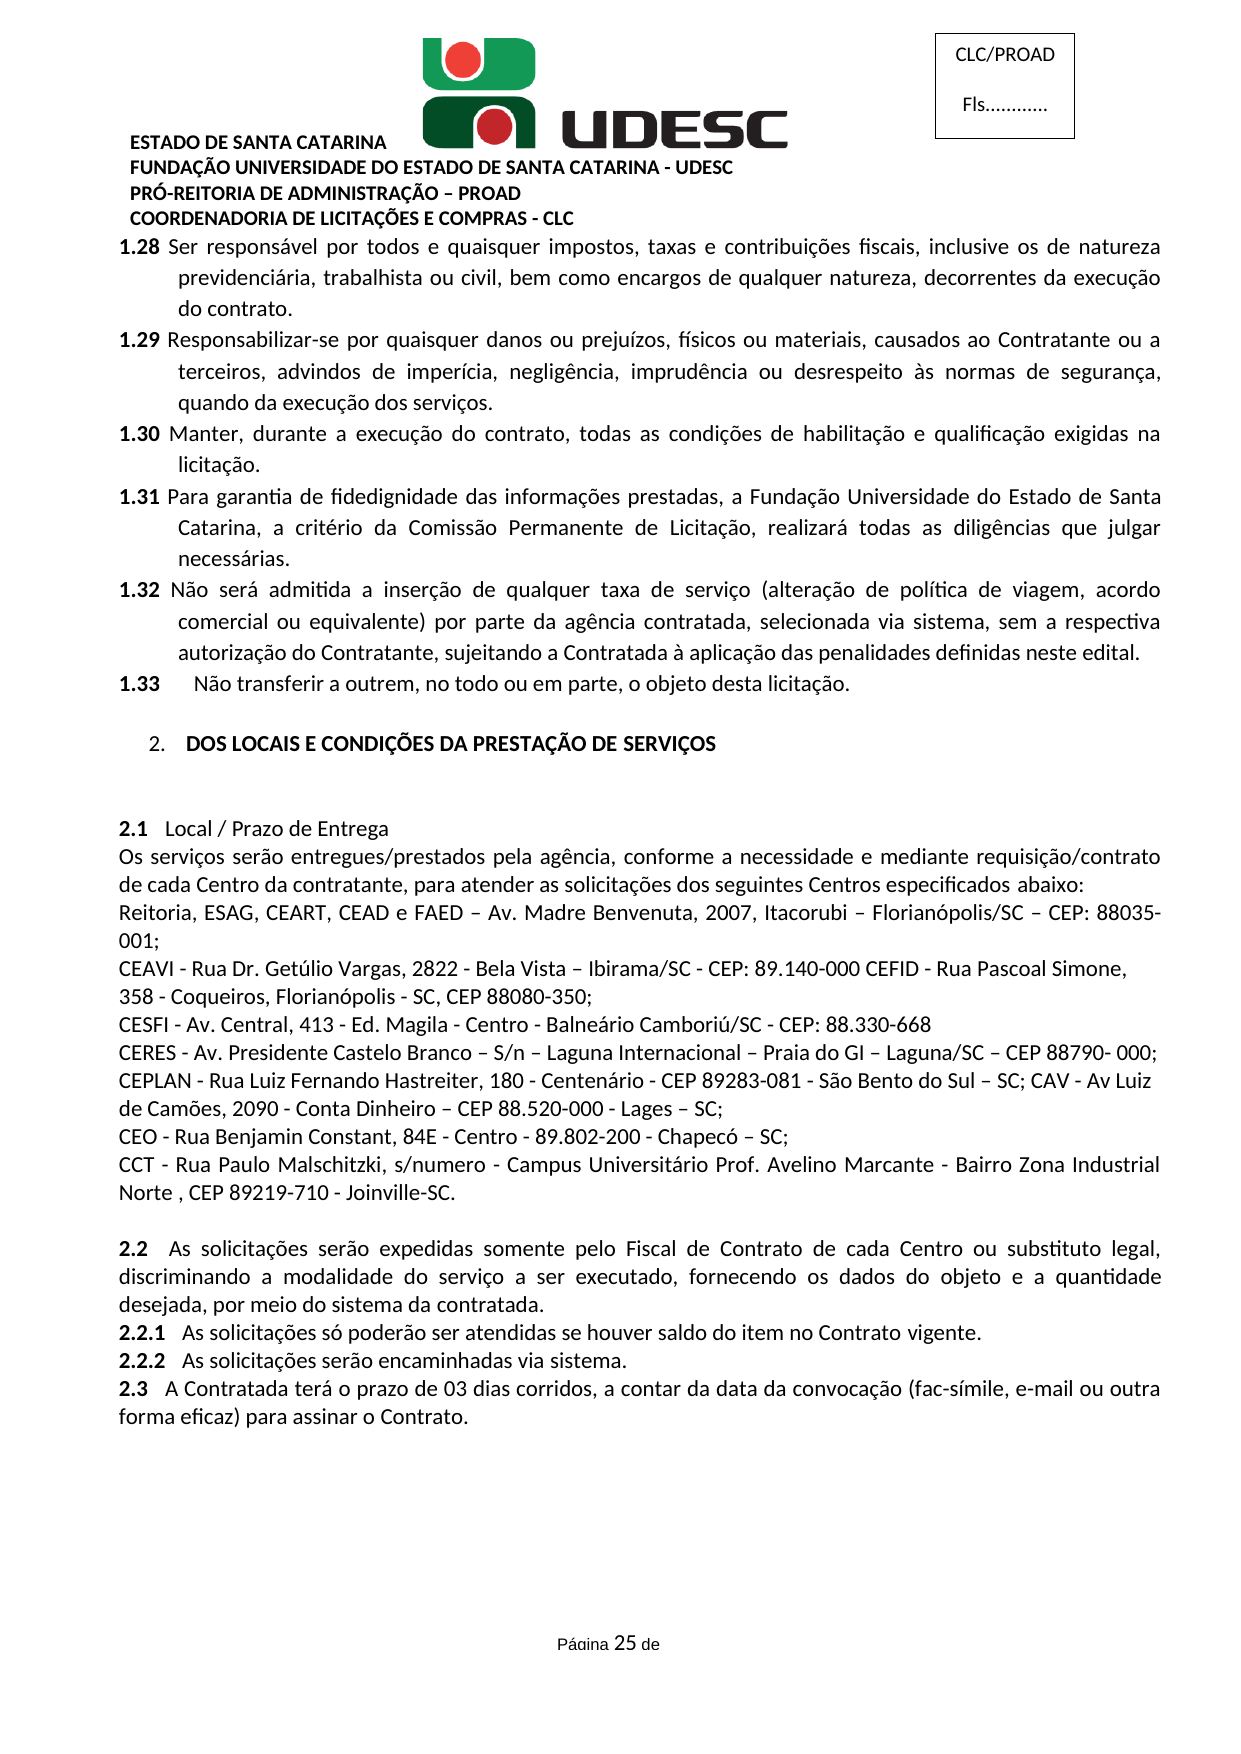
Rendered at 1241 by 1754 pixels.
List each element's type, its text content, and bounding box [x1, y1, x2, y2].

text CERES - Av. Presidente Castelo Branco – S/n – Laguna Internacional – Praia do GI – Laguna/SC – CEP 88790- 000; [119, 1038, 1163, 1066]
list Local / Prazo de Entrega [119, 814, 1163, 842]
text CCT - Rua Paulo Malschitzki, s/numero - Campus Universitário Prof. Avelino Marcante - Bairro Zona Industrial Norte , CEP 89219-710 - Joinville-SC. [119, 1150, 1163, 1206]
list As solicitações só poderão ser atendidas se houver saldo do item no Contrato vigente. [119, 1318, 1163, 1346]
picture [422, 38, 789, 149]
text 1.30 Manter, durante a execução do contrato, todas as condições de habilitação e qualificação exigidas na licitação. [119, 417, 1163, 479]
list As solicitações serão expedidas somente pelo Fiscal de Contrato de cada Centro ou substituto legal, discriminando a modalidade do serviço a ser executado, fornecendo os dados do objeto e a quantidade desejada, por meio do sistema da contratada. [119, 1234, 1163, 1318]
list As solicitações serão encaminhadas via sistema. [119, 1346, 1163, 1374]
text 1.29 Responsabilizar-se por quaisquer danos ou prejuízos, físicos ou materiais, causados ao Contratante ou a terceiros, advindos de imperícia, negligência, imprudência ou desrespeito às normas de segurança, quando da execução dos serviços. [119, 323, 1163, 417]
list Os serviços serão entregues/prestados pela agência, conforme a necessidade e mediante requisição/contrato de cada Centro da contratante, para atender as solicitações dos seguintes Centros especificados abaixo: [119, 842, 1163, 898]
text CESFI - Av. Central, 413 - Ed. Magila - Centro - Balneário Camboriú/SC - CEP: 88.330-668 [119, 1010, 1163, 1038]
text Reitoria, ESAG, CEART, CEAD e FAED – Av. Madre Benvenuta, 2007, Itacorubi – Florianópolis/SC – CEP: 88035- 001; [119, 898, 1163, 954]
text 1.31 Para garantia de fidedignidade das informações prestadas, a Fundação Universidade do Estado de Santa Catarina, a critério da Comissão Permanente de Licitação, realizará todas as diligências que julgar necessárias. [119, 479, 1163, 573]
text CEPLAN - Rua Luiz Fernando Hastreiter, 180 - Centenário - CEP 89283-081 - São Bento do Sul – SC; CAV - Av Luiz de Camões, 2090 - Conta Dinheiro – CEP 88.520-000 - Lages – SC; [119, 1066, 1163, 1122]
text CEAVI - Rua Dr. Getúlio Vargas, 2822 - Bela Vista – Ibirama/SC - CEP: 89.140-000 CEFID - Rua Pascoal Simone, 358 - Coqueiros, Florianópolis - SC, CEP 88080-350; [119, 954, 1163, 1010]
list A Contratada terá o prazo de 03 dias corridos, a contar da data da convocação (fac-símile, e-mail ou outra forma eficaz) para assinar o Contrato. [119, 1374, 1163, 1430]
text 1.32 Não será admitida a inserção de qualquer taxa de serviço (alteração de política de viagem, acordo comercial ou equivalente) por parte da agência contratada, selecionada via sistema, sem a respectiva autorização do Contratante, sujeitando a Contratada à aplicação das penalidades definidas neste edital. [119, 573, 1163, 667]
text 1.28 Ser responsável por todos e quaisquer impostos, taxas e contribuições fiscais, inclusive os de natureza previdenciária, trabalhista ou civil, bem como encargos de qualquer natureza, decorrentes da execução do contrato. [119, 229, 1163, 323]
list DOS LOCAIS E CONDIÇÕES DA PRESTAÇÃO DE SERVIÇOS [148, 729, 1163, 757]
list Não transferir a outrem, no todo ou em parte, o objeto desta licitação. [119, 667, 1163, 698]
text CEO - Rua Benjamin Constant, 84E - Centro - 89.802-200 - Chapecó – SC; [119, 1122, 1163, 1150]
